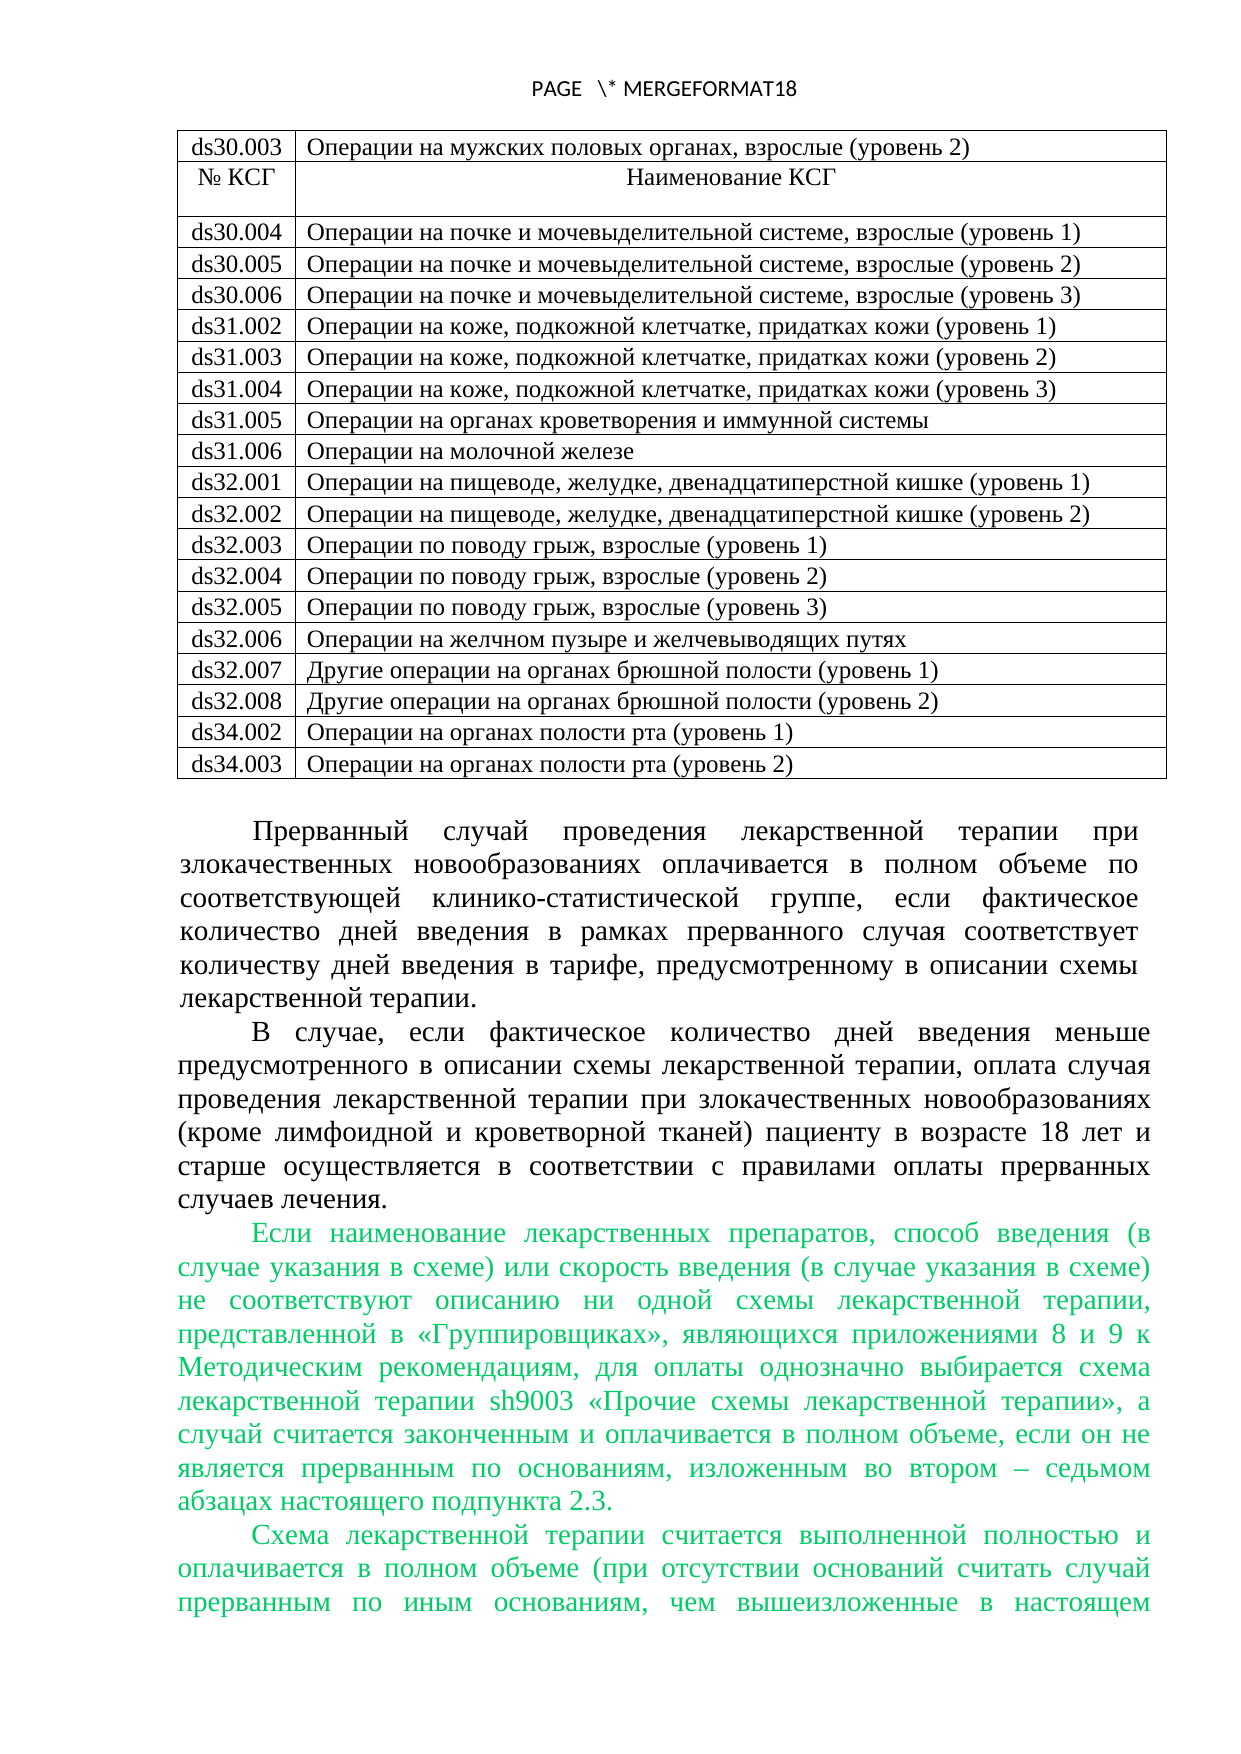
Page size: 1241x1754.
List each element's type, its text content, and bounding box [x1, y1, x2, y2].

table_cell ds32.006 [178, 623, 295, 653]
table_cell ds31.006 [178, 435, 295, 466]
table_cell ds32.005 [178, 592, 295, 622]
table_cell Наименование КСГ [296, 162, 1166, 216]
table_cell Операции по поводу грыж, взрослые (уровень 2) [296, 560, 1166, 591]
table_cell Операции на молочной железе [296, 435, 1166, 466]
table_cell Операции на желчном пузыре и желчевыводящих путях [296, 623, 1166, 653]
table_cell Операции на коже, подкожной клетчатке, придатках кожи (уровень 2) [296, 342, 1166, 372]
table_cell Операции на мужских половых органах, взрослые (уровень 2) [296, 131, 1166, 161]
table_cell Операции на почке и мочевыделительной системе, взрослые (уровень 2) [296, 248, 1166, 278]
table_cell ds32.007 [178, 654, 295, 684]
table_cell № КСГ [178, 162, 295, 216]
table_cell ds32.002 [178, 498, 295, 528]
table_cell Операции на органах кроветворения и иммунной системы [296, 404, 1166, 434]
table_cell Операции на пищеводе, желудке, двенадцатиперстной кишке (уровень 2) [296, 498, 1166, 528]
table_cell Другие операции на органах брюшной полости (уровень 2) [296, 685, 1166, 716]
table_cell ds32.001 [178, 467, 295, 497]
table_cell Операции по поводу грыж, взрослые (уровень 3) [296, 592, 1166, 622]
table_cell ds32.003 [178, 529, 295, 559]
table_cell ds31.002 [178, 310, 295, 341]
table_cell Операции по поводу грыж, взрослые (уровень 1) [296, 529, 1166, 559]
table_cell Операции на почке и мочевыделительной системе, взрослые (уровень 1) [296, 217, 1166, 247]
table_cell ds34.003 [178, 748, 295, 778]
table_cell ds32.008 [178, 685, 295, 716]
table_cell Другие операции на органах брюшной полости (уровень 1) [296, 654, 1166, 684]
table_cell Операции на коже, подкожной клетчатке, придатках кожи (уровень 3) [296, 373, 1166, 403]
table_cell Операции на органах полости рта (уровень 2) [296, 748, 1166, 778]
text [177, 1517, 1152, 1618]
table_cell Операции на почке и мочевыделительной системе, взрослые (уровень 3) [296, 279, 1166, 309]
table_cell Операции на коже, подкожной клетчатке, придатках кожи (уровень 1) [296, 310, 1166, 341]
table_cell Операции на пищеводе, желудке, двенадцатиперстной кишке (уровень 1) [296, 467, 1166, 497]
table_cell ds31.003 [178, 342, 295, 372]
text Прерванный случай проведения лекарственной терапии при злокачественных новообразованиях оплачивается в полном объеме по соответствующей клинико-статистической группе, если фактическое количество дней введения в рамках прерванного случая соответствует количеству дней введения в тарифе, предусмотренному в описании схемы лекарственной терапии. [179, 813, 1139, 1014]
table_cell ds32.004 [178, 560, 295, 591]
text Если наименование лекарственных препаратов, способ введения (в случае указания в схеме) или скорость введения (в случае указания в схеме) не соответствуют описанию ни одной схемы лекарственной терапии, представленной в «Группировщиках», являющихся приложениями 8 и 9 к Методическим рекомендациям, для оплаты однозначно выбирается схема лекарственной терапии sh9003 «Прочие схемы лекарственной терапии», а случай считается законченным и оплачивается в полном объеме, если он не является прерванным по основаниям, изложенным во втором – седьмом абзацах настоящего подпункта 2.3. [177, 1215, 1152, 1517]
table_cell ds34.002 [178, 717, 295, 747]
table_cell ds31.004 [178, 373, 295, 403]
table_cell ds30.006 [178, 279, 295, 309]
table_cell ds30.003 [178, 131, 295, 161]
table_cell Операции на органах полости рта (уровень 1) [296, 717, 1166, 747]
table_cell ds31.005 [178, 404, 295, 434]
table_cell ds30.005 [178, 248, 295, 278]
table_cell ds30.004 [178, 217, 295, 247]
text В случае, если фактическое количество дней введения меньше предусмотренного в описании схемы лекарственной терапии, оплата случая проведения лекарственной терапии при злокачественных новообразованиях (кроме лимфоидной и кроветворной тканей) пациенту в возрасте 18 лет и старше осуществляется в соответствии с правилами оплаты прерванных случаев лечения. [177, 1014, 1152, 1215]
